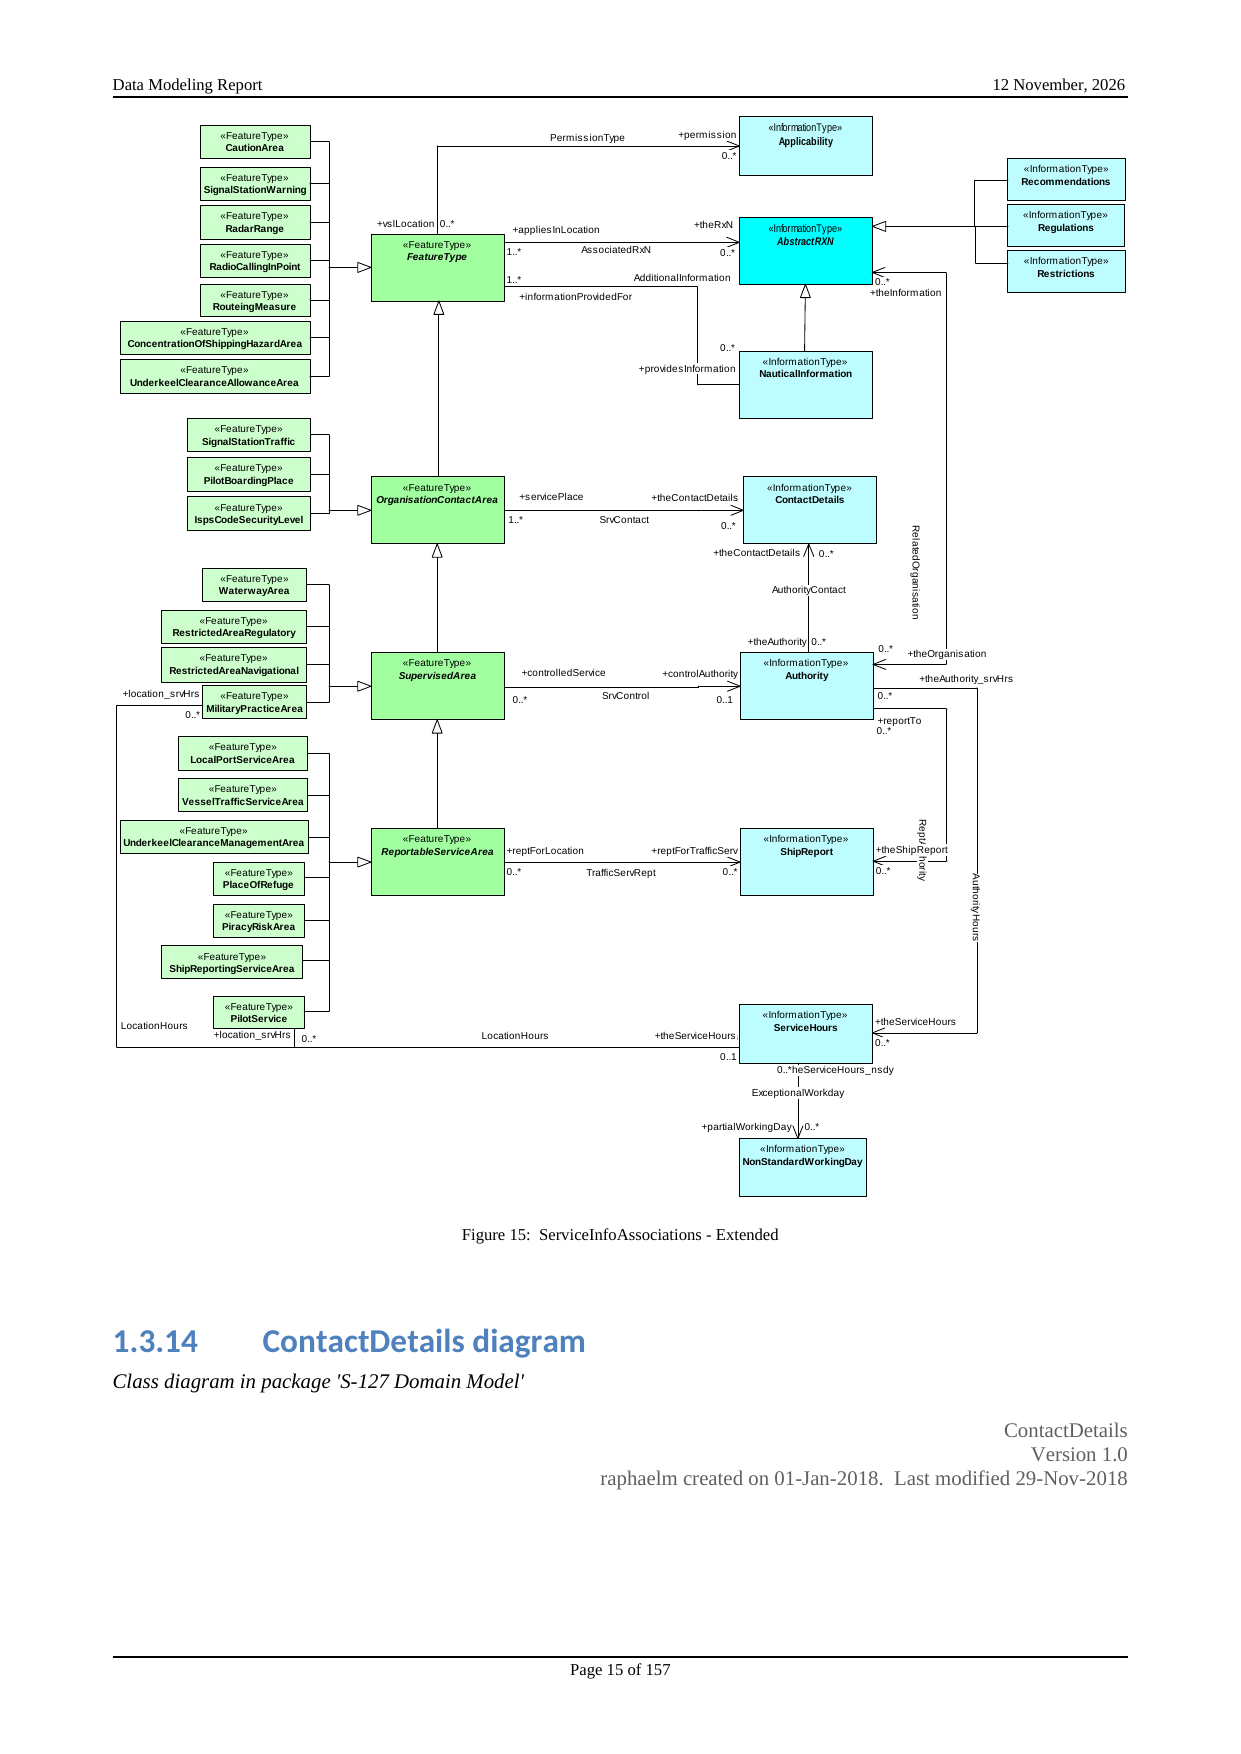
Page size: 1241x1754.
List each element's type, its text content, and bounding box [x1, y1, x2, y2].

text raphaelm created on 01-Jan-2018. Last modified 29-Nov-2018 [112, 1466, 1128, 1490]
text Class diagram in package 'S-127 Domain Model' [112, 1369, 1128, 1393]
text Version 1.0 [112, 1442, 1128, 1466]
text ContactDetails [112, 1418, 1128, 1442]
text ServiceInfoAssociations - Extended [112, 1224, 1128, 1244]
subtitle ContactDetails diagram [112, 1320, 1128, 1361]
